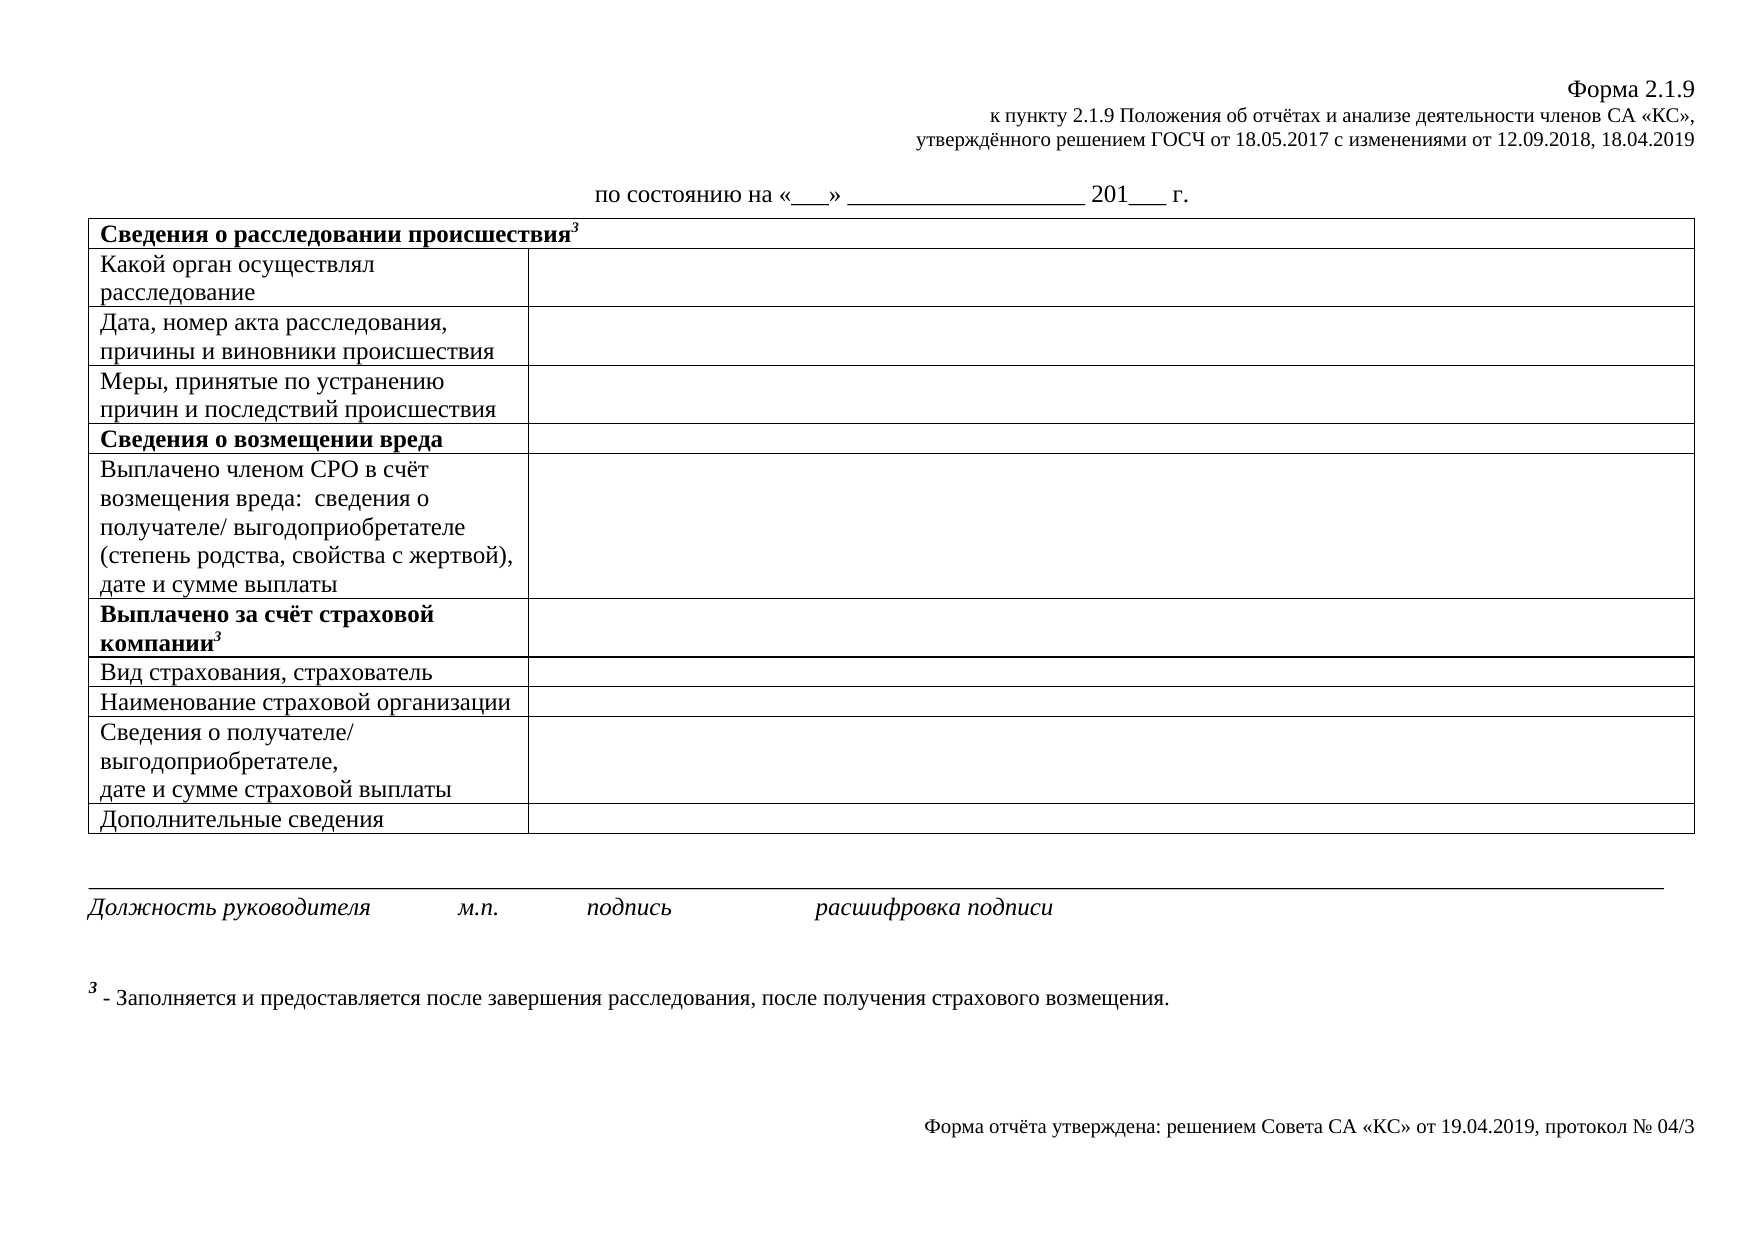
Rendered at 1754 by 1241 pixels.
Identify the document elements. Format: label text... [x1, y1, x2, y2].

text 3 - Заполняется и предоставляется после завершения расследования, после получения страхового возмещения. [89, 978, 1695, 1011]
table_cell [529, 424, 1694, 453]
table_cell Сведения о возмещении вреда [89, 424, 528, 453]
table_cell Выплачено членом СРО в счёт возмещения вреда: сведения о получателе/ выгодоприобретателе (степень родства, свойства с жертвой), дате и сумме выплаты [89, 454, 528, 598]
text по состоянию на «___» ___________________ 201___ г. [89, 179, 1695, 208]
text Должность руководителя м.п. подпись расшифровка подписи [89, 892, 1657, 920]
text ______________________________________________________________________________________________________________________________ [89, 863, 1695, 892]
table_cell [529, 249, 1694, 306]
table_cell [529, 454, 1694, 598]
table_cell Дата, номер акта расследования, причины и виновники происшествия [89, 307, 528, 365]
table_cell [529, 717, 1694, 803]
table_cell [529, 687, 1694, 716]
table_cell [529, 804, 1694, 833]
table_cell [529, 658, 1694, 686]
table_cell Выплачено за счёт страховой компании3 [89, 599, 528, 656]
table_cell [529, 599, 1694, 656]
table_cell Наименование страховой организации [89, 687, 528, 716]
table_cell Сведения о получателе/ выгодоприобретателе, дате и сумме страховой выплаты [89, 717, 528, 803]
table_header Сведения о расследовании происшествия3 [89, 219, 1694, 248]
table_cell Дополнительные сведения [89, 804, 528, 833]
table_cell [529, 307, 1694, 365]
table_cell Меры, принятые по устранению причин и последствий происшествия [89, 366, 528, 423]
table_cell Какой орган осуществлял расследование [89, 249, 528, 306]
table_cell [529, 366, 1694, 423]
table_cell Вид страхования, страхователь [89, 658, 528, 686]
